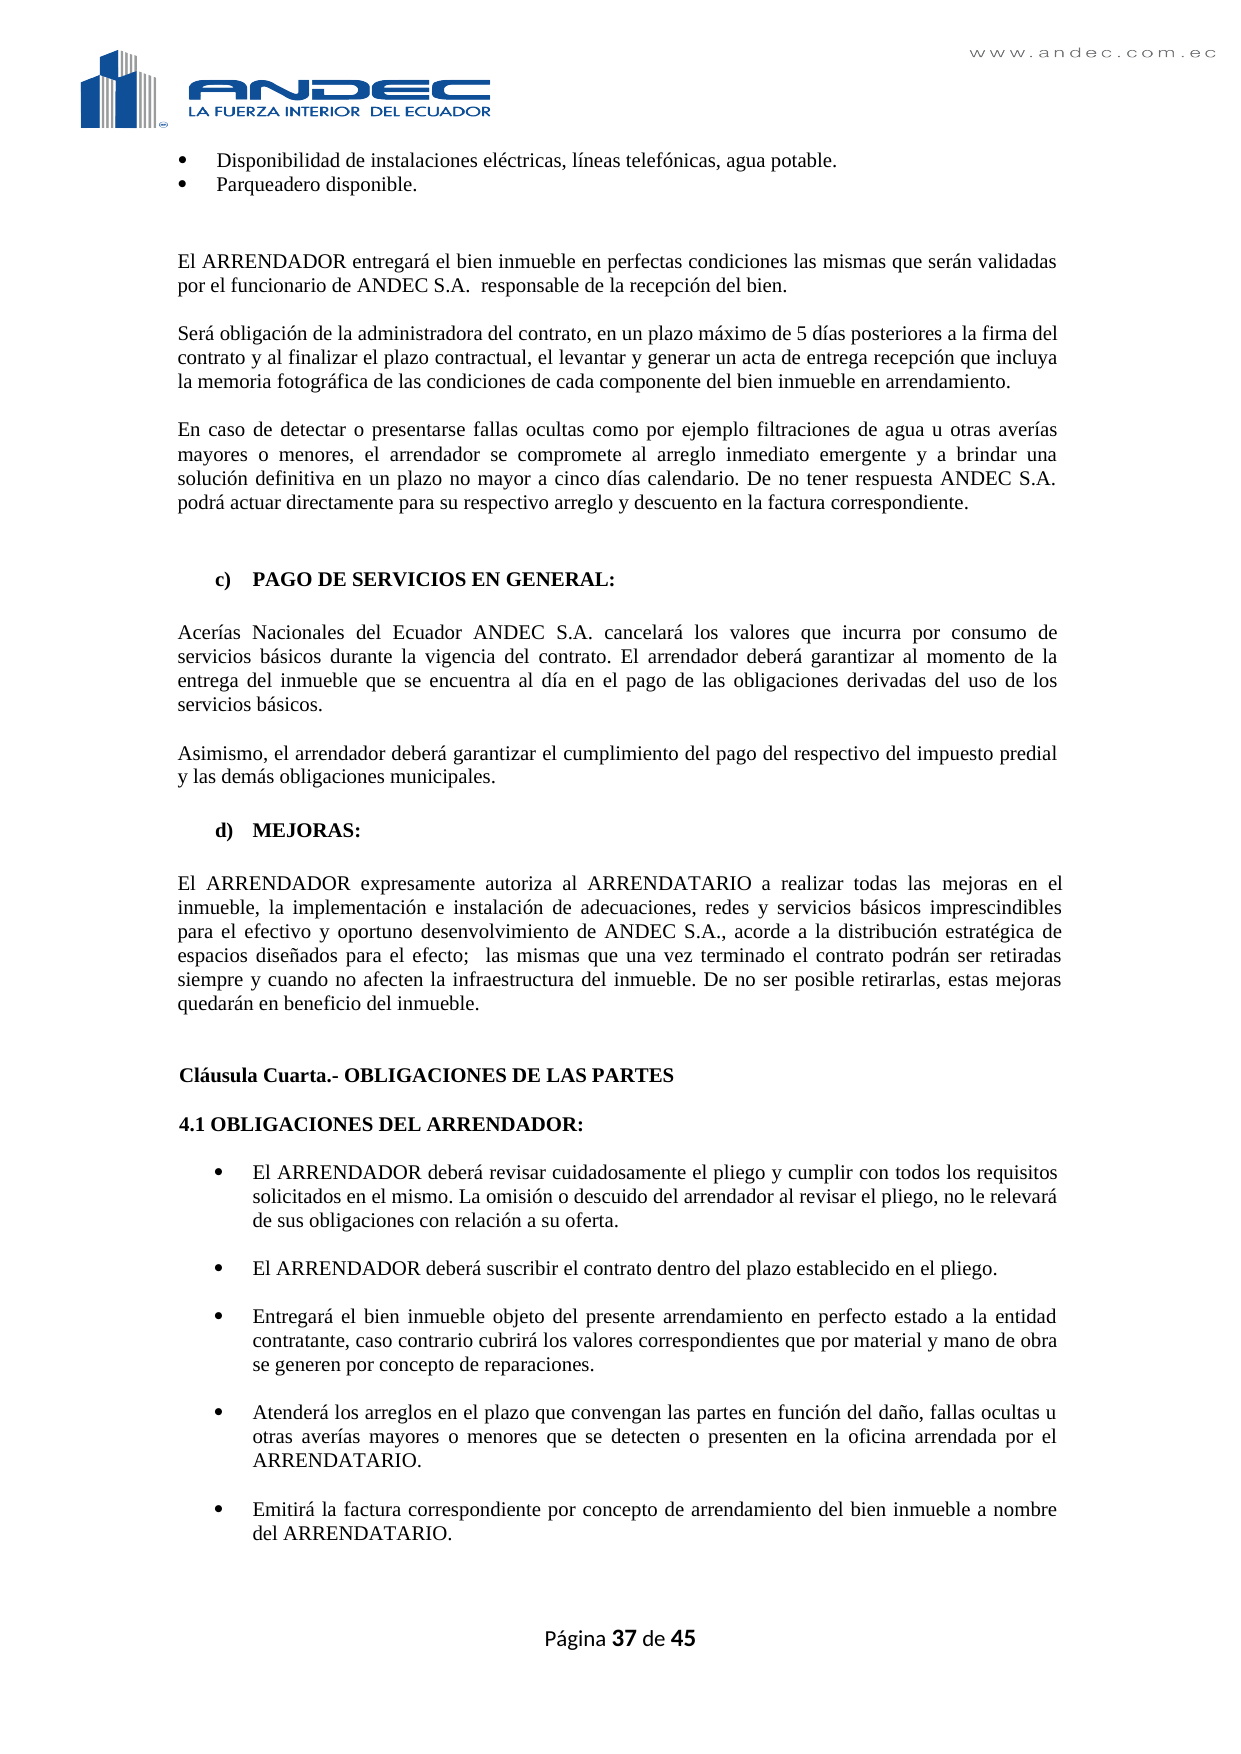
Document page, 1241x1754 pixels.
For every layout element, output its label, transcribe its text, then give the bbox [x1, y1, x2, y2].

text El ARRENDADOR expresamente autoriza al ARRENDATARIO a realizar todas las mejoras en el inmueble, la implementación e instalación de adecuaciones, redes y servicios básicos imprescindibles para el efectivo y oportuno desenvolvimiento de ANDEC S.A., acorde a la distribución estratégica de espacios diseñados para el efecto; las mismas que una vez terminado el contrato podrán ser retiradas siempre y cuando no afecten la infraestructura del inmueble. De no ser posible retirarlas, estas mejoras quedarán en beneficio del inmueble. [177, 871, 1063, 1015]
list Emitirá la factura correspondiente por concepto de arrendamiento del bien inmueble a nombre del ARRENDATARIO. [215, 1497, 1058, 1545]
list El ARRENDADOR deberá revisar cuidadosamente el pliego y cumplir con todos los requisitos solicitados en el mismo. La omisión o descuido del arrendador al revisar el pliego, no le relevará de sus obligaciones con relación a su oferta. [215, 1160, 1058, 1232]
text Será obligación de la administradora del contrato, en un plazo máximo de 5 días posteriores a la firma del contrato y al finalizar el plazo contractual, el levantar y generar un acta de entrega recepción que incluya la memoria fotográfica de las condiciones de cada componente del bien inmueble en arrendamiento. [177, 321, 1058, 393]
list El ARRENDADOR deberá suscribir el contrato dentro del plazo establecido en el pliego. [215, 1256, 1058, 1280]
list Disponibilidad de instalaciones eléctricas, líneas telefónicas, agua potable. [179, 148, 1058, 172]
text En caso de detectar o presentarse fallas ocultas como por ejemplo filtraciones de agua u otras averías mayores o menores, el arrendador se compromete al arreglo inmediato emergente y a brindar una solución definitiva en un plazo no mayor a cinco días calendario. De no tener respuesta ANDEC S.A. podrá actuar directamente para su respectivo arreglo y descuento en la factura correspondiente. [177, 417, 1058, 514]
text Cláusula Cuarta.- OBLIGACIONES DE LAS PARTES [179, 1063, 1058, 1087]
text 4.1 OBLIGACIONES DEL ARRENDADOR: [179, 1112, 1058, 1136]
picture [5, 21, 1241, 147]
text El ARRENDADOR entregará el bien inmueble en perfectas condiciones las mismas que serán validadas por el funcionario de ANDEC S.A. responsable de la recepción del bien. [177, 249, 1058, 297]
text Asimismo, el arrendador deberá garantizar el cumplimiento del pago del respectivo del impuesto predial y las demás obligaciones municipales. [177, 740, 1058, 788]
list PAGO DE SERVICIOS EN GENERAL: [215, 567, 1058, 591]
list Parqueadero disponible. [179, 172, 1058, 196]
list Entregará el bien inmueble objeto del presente arrendamiento en perfecto estado a la entidad contratante, caso contrario cubrirá los valores correspondientes que por material y mano de obra se generen por concepto de reparaciones. [215, 1304, 1058, 1376]
text Acerías Nacionales del Ecuador ANDEC S.A. cancelará los valores que incurra por consumo de servicios básicos durante la vigencia del contrato. El arrendador deberá garantizar al momento de la entrega del inmueble que se encuentra al día en el pago de las obligaciones derivadas del uso de los servicios básicos. [177, 620, 1058, 716]
list Atenderá los arreglos en el plazo que convengan las partes en función del daño, fallas ocultas u otras averías mayores o menores que se detecten o presenten en la oficina arrendada por el ARRENDATARIO. [215, 1400, 1058, 1472]
list MEJORAS: [215, 818, 1063, 842]
